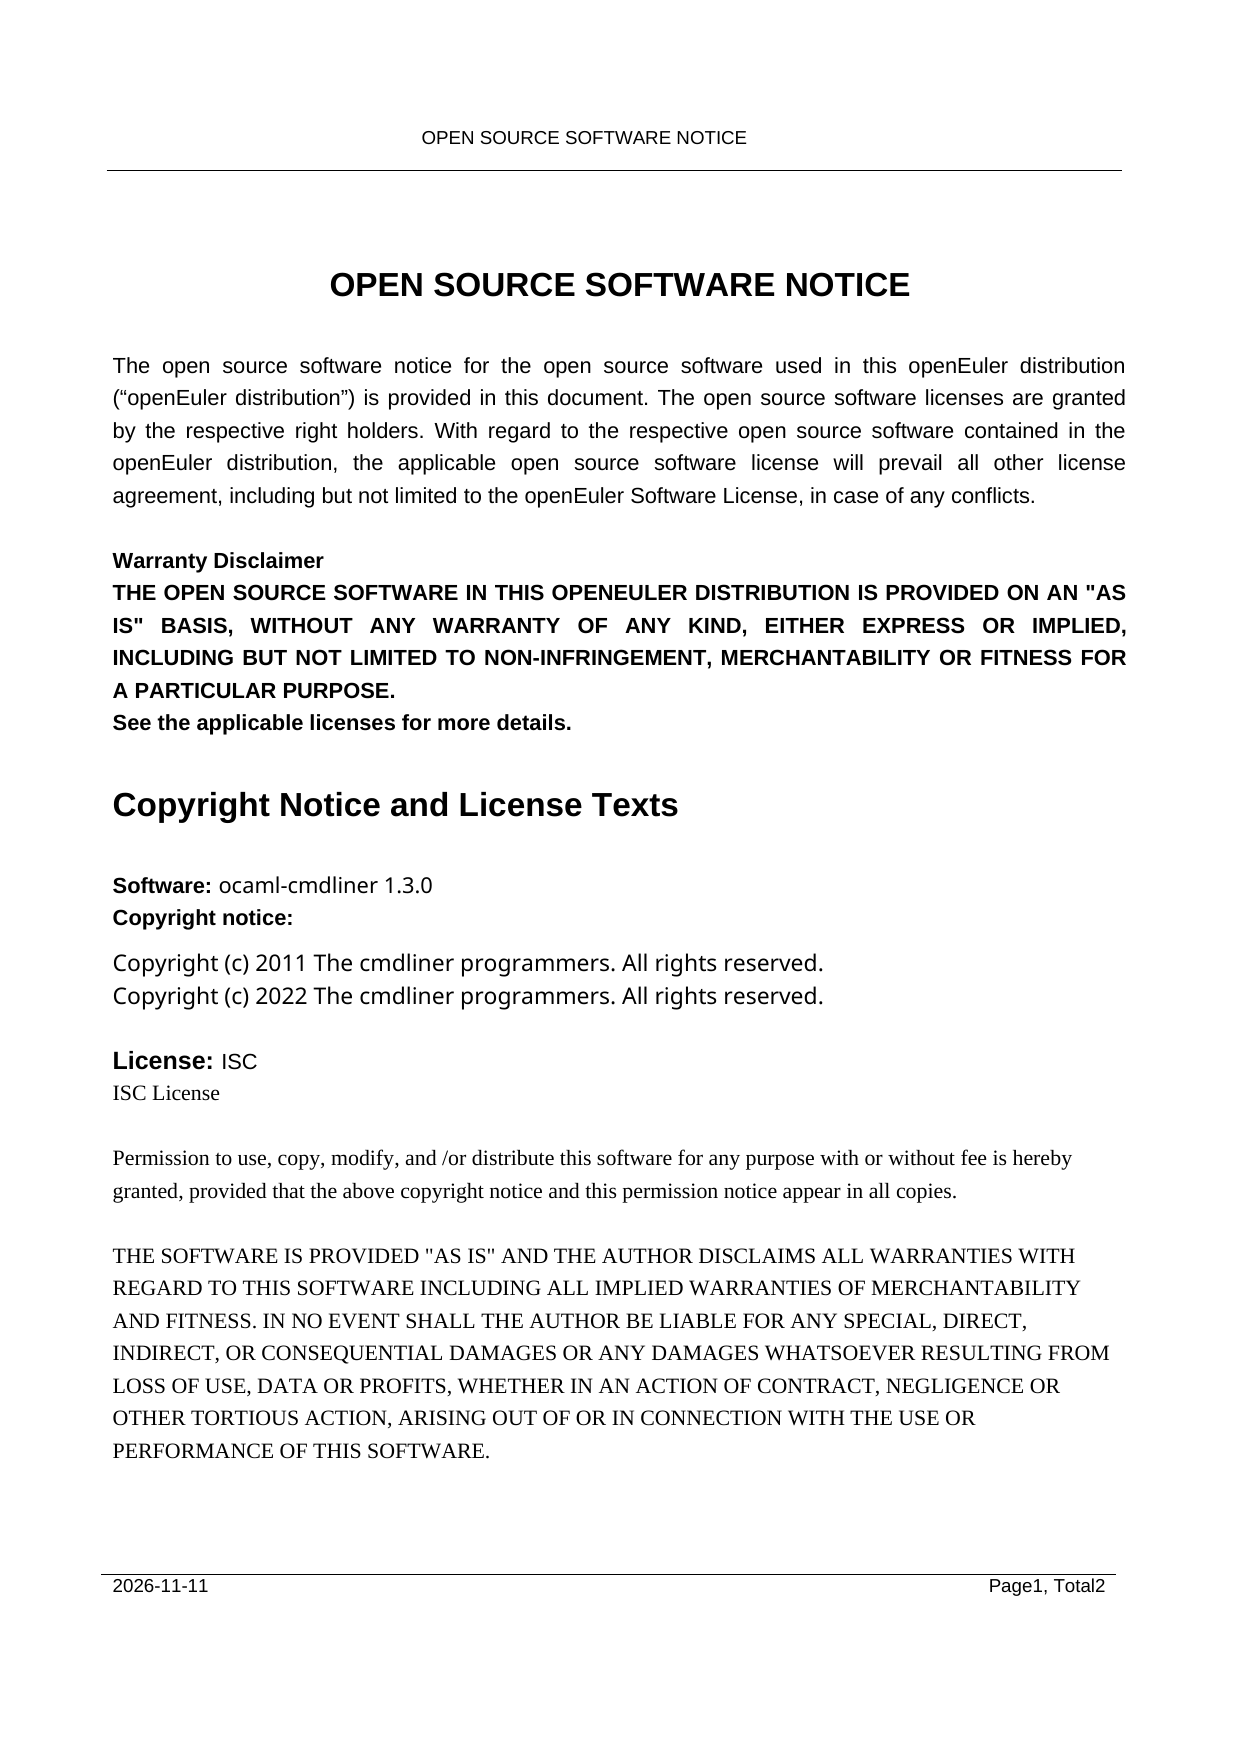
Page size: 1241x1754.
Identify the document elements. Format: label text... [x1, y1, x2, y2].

text Copyright (c) 2011 The cmdliner programmers. All rights reserved. [112, 947, 1128, 979]
title Software: ocaml-cmdliner 1.3.0 [112, 869, 1128, 901]
text License: ISC [112, 1044, 1128, 1077]
text OPEN SOURCE SOFTWARE NOTICE [112, 251, 1128, 316]
text ISC License Permission to use, copy, modify, and /or distribute this software for any purpose with or without fee is hereby granted, provided that the above copyright notice and this permission notice appear in all copies. THE SOFTWARE IS PROVIDED "AS IS" AND THE AUTHOR DISCLAIMS ALL WARRANTIES WITH REGARD TO THIS SOFTWARE INCLUDING ALL IMPLIED WARRANTIES OF MERCHANTABILITY AND FITNESS. IN NO EVENT SHALL THE AUTHOR BE LIABLE FOR ANY SPECIAL, DIRECT, INDIRECT, OR CONSEQUENTIAL DAMAGES OR ANY DAMAGES WHATSOEVER RESULTING FROM LOSS OF USE, DATA OR PROFITS, WHETHER IN AN ACTION OF CONTRACT, NEGLIGENCE OR OTHER TORTIOUS ACTION, ARISING OUT OF OR IN CONNECTION WITH THE USE OR PERFORMANCE OF THIS SOFTWARE. [112, 1077, 1128, 1499]
text Copyright Notice and License Texts [112, 771, 1128, 836]
text Copyright (c) 2022 The cmdliner programmers. All rights reserved. [112, 979, 1128, 1012]
text Warranty Disclaimer [112, 544, 1128, 576]
text THE OPEN SOURCE SOFTWARE IN THIS OPENEULER DISTRIBUTION IS PROVIDED ON AN "AS IS" BASIS, WITHOUT ANY WARRANTY OF ANY KIND, EITHER EXPRESS OR IMPLIED, INCLUDING BUT NOT LIMITED TO NON-INFRINGEMENT, MERCHANTABILITY OR FITNESS FOR A PARTICULAR PURPOSE. See the applicable licenses for more details. [112, 576, 1128, 739]
text Copyright notice: [112, 901, 1128, 934]
text The open source software notice for the open source software used in this openEuler distribution (“openEuler distribution”) is provided in this document. The open source software licenses are granted by the respective right holders. With regard to the respective open source software contained in the openEuler distribution, the applicable open source software license will prevail all other license agreement, including but not limited to the openEuler Software License, in case of any conflicts. [112, 349, 1128, 511]
